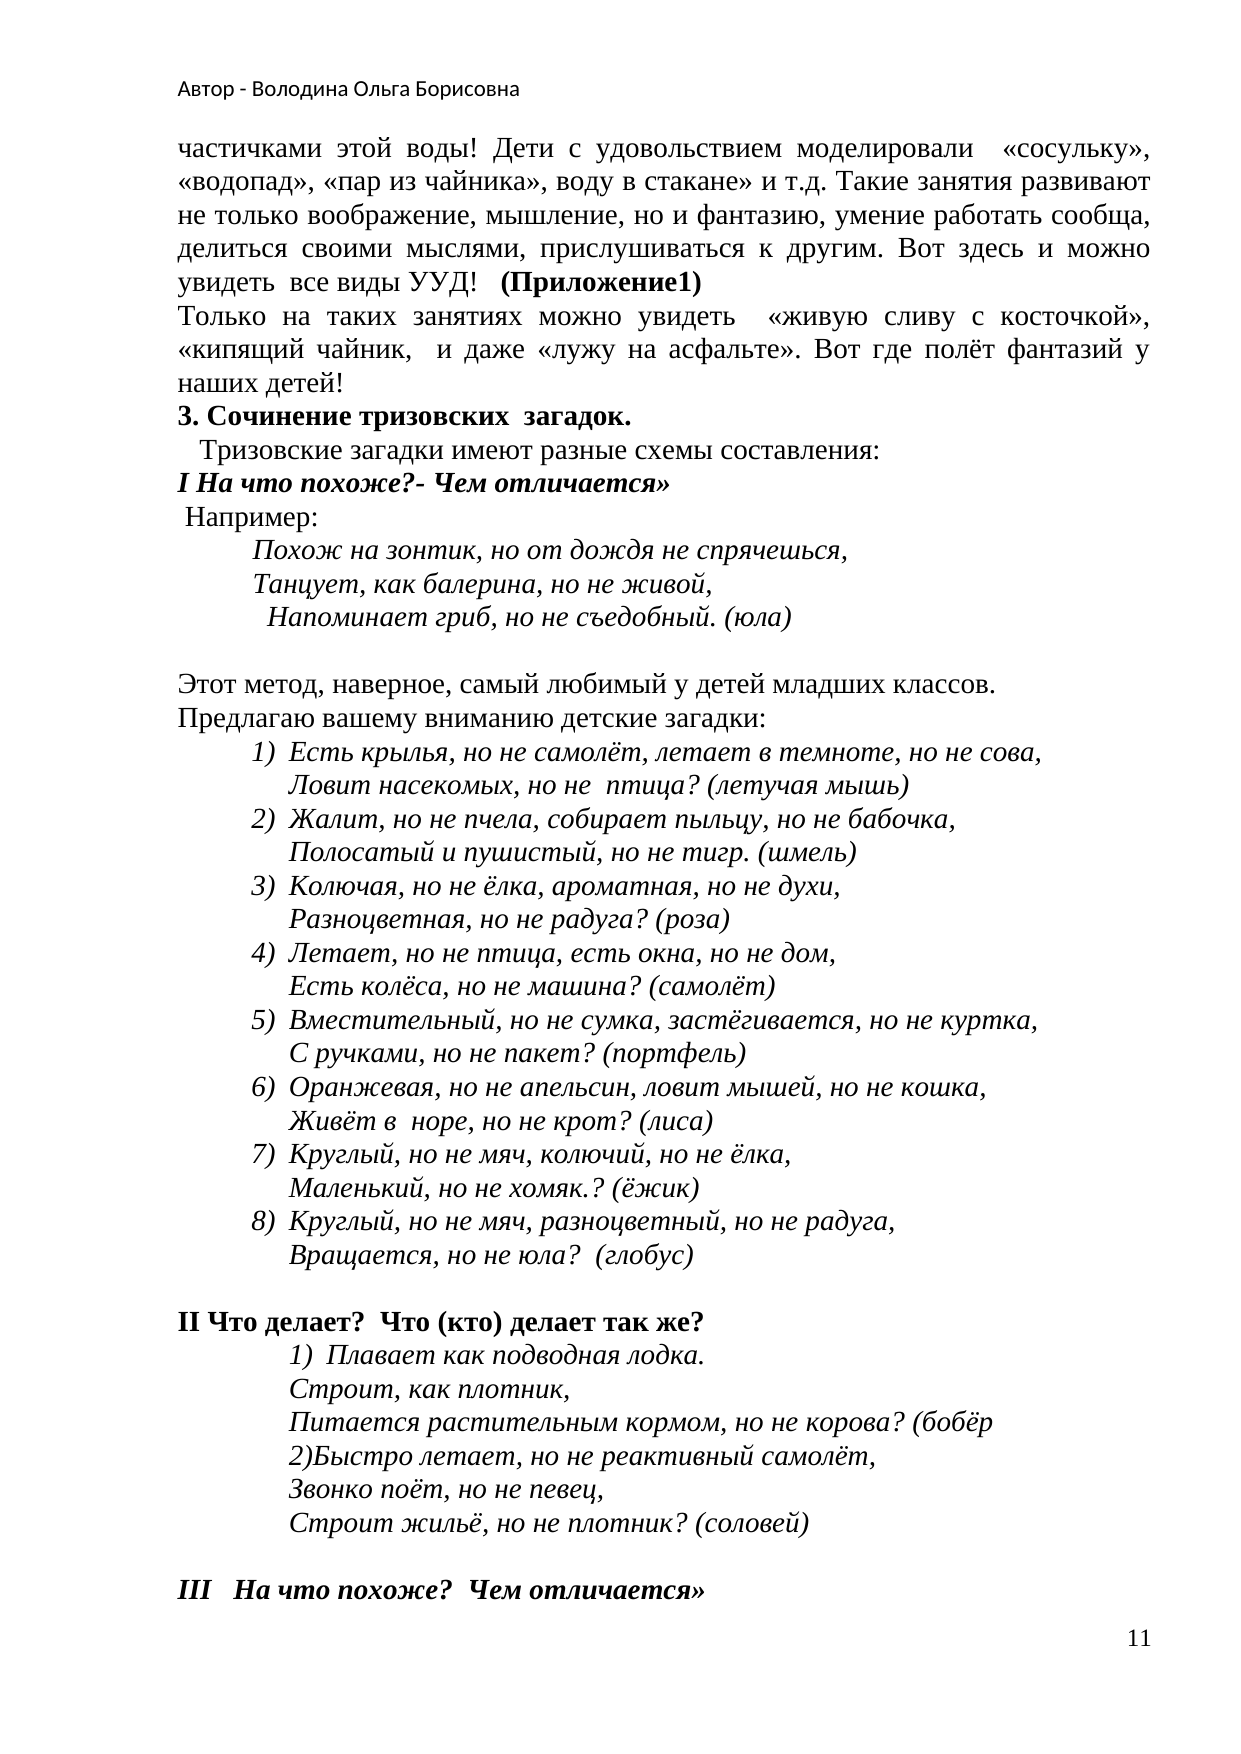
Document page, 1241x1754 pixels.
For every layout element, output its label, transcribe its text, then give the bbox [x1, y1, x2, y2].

list Живёт в норе, но не крот? (лиса) [288, 1103, 1152, 1136]
text Только на таких занятиях можно увидеть «живую сливу с косточкой», «кипящий чайник, и даже «лужу на асфальте». Вот где полёт фантазий у наших детей! [177, 298, 1152, 398]
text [177, 130, 1152, 298]
text II Что делает? Что (кто) делает так же? [177, 1304, 1152, 1337]
list Круглый, но не мяч, колючий, но не ёлка, [251, 1136, 1152, 1170]
text Этот метод, наверное, самый любимый у детей младших классов. [177, 667, 1152, 700]
list 2)Быстро летает, но не реактивный самолёт, [288, 1438, 1152, 1472]
list Оранжевая, но не апельсин, ловит мышей, но не кошка, [251, 1069, 1152, 1103]
list Питается растительным кормом, но не корова? (бобёр [288, 1404, 1152, 1438]
list Танцует, как балерина, но не живой, [252, 566, 1152, 599]
list Напоминает гриб, но не съедобный. (юла) [252, 599, 1152, 633]
list Вращается, но не юла? (глобус) [288, 1237, 1152, 1270]
list Есть колёса, но не машина? (самолёт) [288, 968, 1152, 1002]
list Плавает как подводная лодка. [288, 1337, 1152, 1371]
list Есть крылья, но не самолёт, летает в темноте, но не сова, [251, 734, 1152, 767]
list Строит, как плотник, [288, 1371, 1152, 1404]
list Колючая, но не ёлка, ароматная, но не духи, [251, 868, 1152, 901]
text I На что похоже?- Чем отличается» [177, 465, 1152, 499]
text Тризовские загадки имеют разные схемы составления: [177, 432, 1152, 465]
list Разноцветная, но не радуга? (роза) [288, 901, 1152, 935]
list С ручками, но не пакет? (портфель) [288, 1036, 1152, 1069]
list Летает, но не птица, есть окна, но не дом, [251, 935, 1152, 968]
list Вместительный, но не сумка, застёгивается, но не куртка, [251, 1002, 1152, 1036]
text Например: [177, 499, 1152, 532]
list Жалит, но не пчела, собирает пыльцу, но не бабочка, [251, 801, 1152, 834]
list Похож на зонтик, но от дождя не спрячешься, [252, 532, 1152, 566]
text 3. Сочинение тризовских загадок. [177, 398, 1152, 432]
list Маленький, но не хомяк.? (ёжик) [288, 1170, 1152, 1203]
list Полосатый и пушистый, но не тигр. (шмель) [288, 834, 1152, 868]
list Ловит насекомых, но не птица? (летучая мышь) [288, 767, 1152, 801]
list Звонко поёт, но не певец, [288, 1472, 1152, 1505]
list Круглый, но не мяч, разноцветный, но не радуга, [251, 1203, 1152, 1237]
text III На что похоже? Чем отличается» [177, 1572, 1152, 1606]
text Предлагаю вашему вниманию детские загадки: [177, 700, 1152, 734]
list Строит жильё, но не плотник? (соловей) [288, 1505, 1152, 1539]
